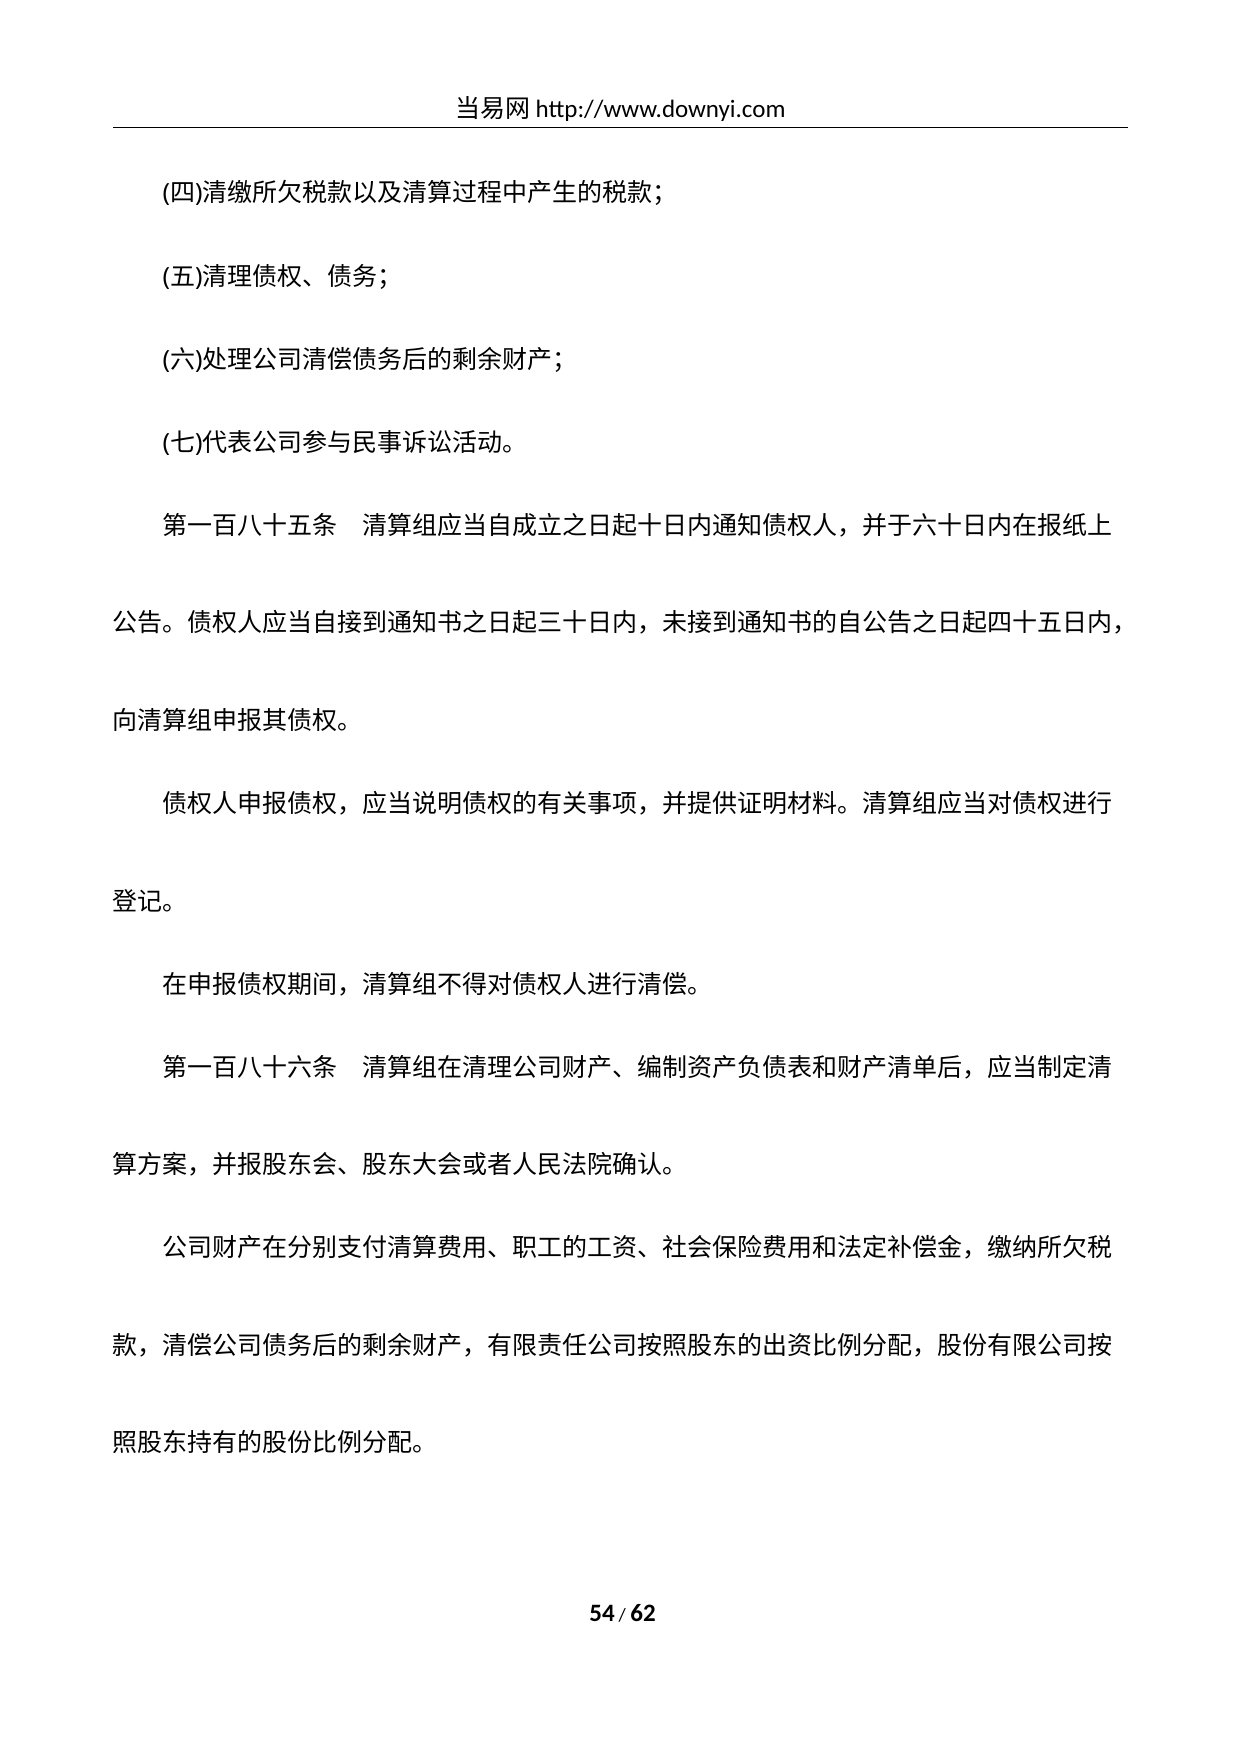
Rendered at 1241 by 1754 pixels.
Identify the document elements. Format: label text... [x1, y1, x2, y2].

text (五)清理债权、债务； [112, 242, 1128, 307]
text 第一百八十六条 清算组在清理公司财产、编制资产负债表和财产清单后，应当制定清算方案，并报股东会、股东大会或者人民法院确认。 [112, 1033, 1128, 1195]
text (七)代表公司参与民事诉讼活动。 [112, 408, 1128, 473]
text (四)清缴所欠税款以及清算过程中产生的税款； [112, 158, 1128, 223]
text 第一百八十五条 清算组应当自成立之日起十日内通知债权人，并于六十日内在报纸上公告。债权人应当自接到通知书之日起三十日内，未接到通知书的自公告之日起四十五日内，向清算组申报其债权。 [112, 491, 1128, 751]
text 债权人申报债权，应当说明债权的有关事项，并提供证明材料。清算组应当对债权进行登记。 [112, 769, 1128, 932]
text 公司财产在分别支付清算费用、职工的工资、社会保险费用和法定补偿金，缴纳所欠税款，清偿公司债务后的剩余财产，有限责任公司按照股东的出资比例分配，股份有限公司按照股东持有的股份比例分配。 [112, 1213, 1128, 1473]
text 在申报债权期间，清算组不得对债权人进行清偿。 [112, 950, 1128, 1015]
text (六)处理公司清偿债务后的剩余财产； [112, 325, 1128, 390]
